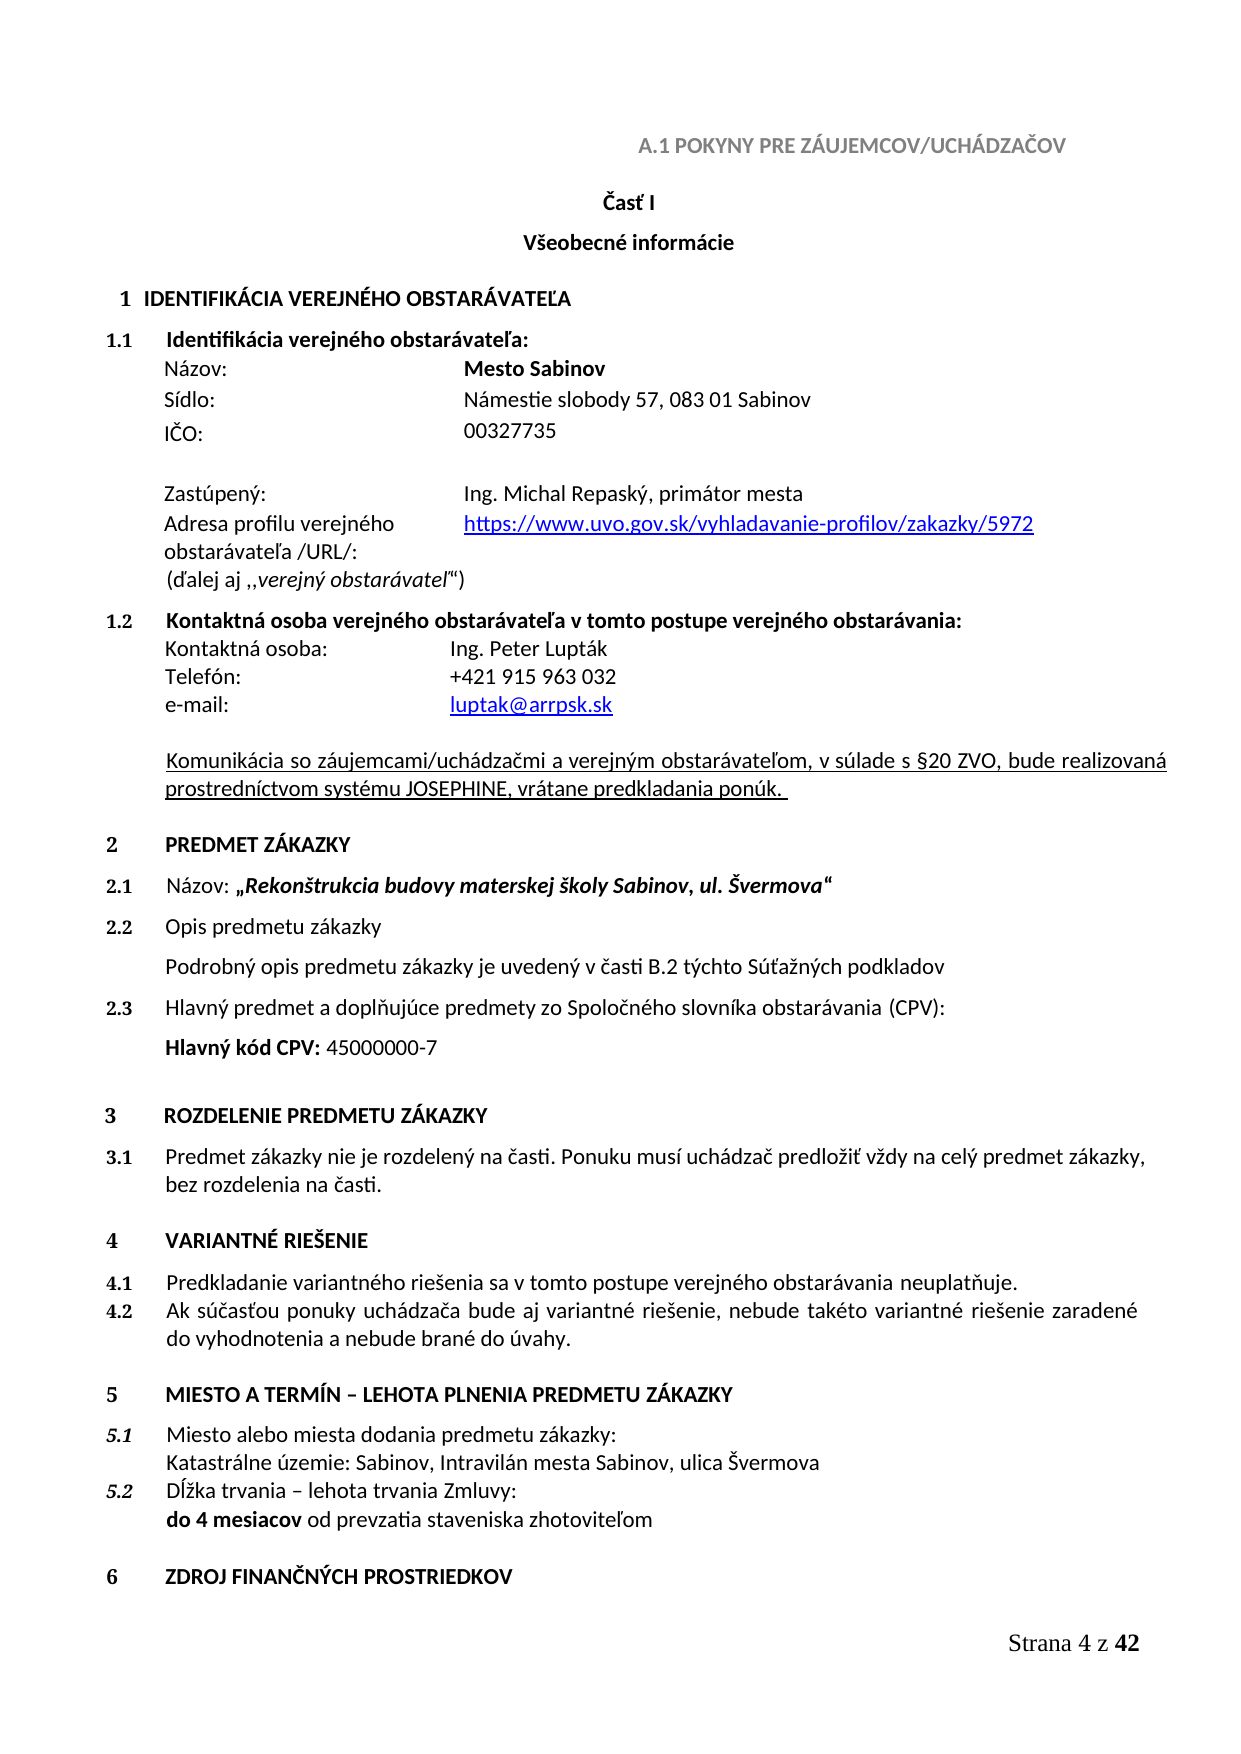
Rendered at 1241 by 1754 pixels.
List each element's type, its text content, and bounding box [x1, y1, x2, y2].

table_cell IČO: [133, 416, 452, 478]
text Časť I [209, 188, 1049, 216]
table_cell Ing. Michal Repaský, primátor mesta [453, 479, 1100, 508]
text (ďalej aj ,,verejný obstarávateľ“) [166, 566, 1167, 594]
list ROZDELENIE PREDMETU ZÁKAZKY [104, 1102, 1167, 1130]
table_cell Námestie slobody 57, 083 01 Sabinov [453, 385, 1100, 415]
table_cell Adresa profilu verejného obstarávateľa /URL/: [133, 510, 452, 564]
subtitle A.1 POKYNY PRE ZÁUJEMCOV/UCHÁDZAČOV [638, 132, 1167, 160]
table_cell Sídlo: [133, 385, 452, 415]
table_header Názov: [133, 355, 452, 384]
list Predmet zákazky nie je rozdelený na časti. Ponuku musí uchádzač predložiť vždy na celý predmet zákazky, bez rozdelenia na časti. [106, 1142, 1152, 1198]
list Katastrálne územie: Sabinov, Intravilán mesta Sabinov, ulica Švermova [166, 1448, 1167, 1477]
list Predkladanie variantného riešenia sa v tomto postupe verejného obstarávania neuplatňuje. [106, 1268, 1167, 1296]
table_cell https://www.uvo.gov.sk/vyhladavanie-profilov/zakazky/5972 [453, 510, 1100, 564]
list do 4 mesiacov od prevzatia staveniska zhotoviteľom [166, 1505, 1167, 1533]
list Dĺžka trvania – lehota trvania Zmluvy: [106, 1477, 1167, 1505]
list Hlavný predmet a doplňujúce predmety zo Spoločného slovníka obstarávania (CPV): [106, 993, 1167, 1021]
list Ak súčasťou ponuky uchádzača bude aj variantné riešenie, nebude takéto variantné riešenie zaradené do vyhodnotenia a nebude brané do úvahy. [106, 1296, 1167, 1352]
subtitle Názov: „Rekonštrukcia budovy materskej školy Sabinov, ul. Švermova“ [106, 871, 1167, 899]
text Kontaktná osoba: Ing. Peter Lupták [104, 634, 1167, 662]
list Opis predmetu zákazky [106, 912, 1167, 940]
list PREDMET ZÁKAZKY [106, 830, 1167, 859]
list ZDROJ FINANČNÝCH PROSTRIEDKOV [106, 1562, 1167, 1590]
subtitle Identifikácia verejného obstarávateľa: [106, 325, 1167, 353]
table_header Mesto Sabinov [453, 355, 1100, 384]
table_cell Zastúpený: [133, 479, 452, 508]
list VARIANTNÉ RIEŠENIE [106, 1227, 1167, 1255]
table_cell 00327735 [453, 416, 1100, 478]
text Komunikácia so záujemcami/uchádzačmi a verejným obstarávateľom, v súlade s §20 ZVO, bude realizovaná prostredníctvom systému JOSEPHINE, vrátane predkladania ponúk. [165, 746, 1167, 802]
list MIESTO A TERMÍN – LEHOTA PLNENIA PREDMETU ZÁKAZKY [106, 1380, 1167, 1408]
subtitle Všeobecné informácie [209, 228, 1048, 256]
text Telefón: +421 915 963 032 [104, 662, 1167, 690]
list IDENTIFIKÁCIA VEREJNÉHO OBSTARÁVATEĽA [119, 284, 1167, 313]
text Hlavný kód CPV: 45000000-7 [165, 1033, 1167, 1061]
text Podrobný opis predmetu zákazky je uvedený v časti B.2 týchto Súťažných podkladov [165, 952, 1167, 980]
text e-mail: luptak@arrpsk.sk [104, 690, 1167, 718]
list Miesto alebo miesta dodania predmetu zákazky: [106, 1421, 1167, 1448]
subtitle Kontaktná osoba verejného obstarávateľa v tomto postupe verejného obstarávania: [106, 606, 1167, 634]
